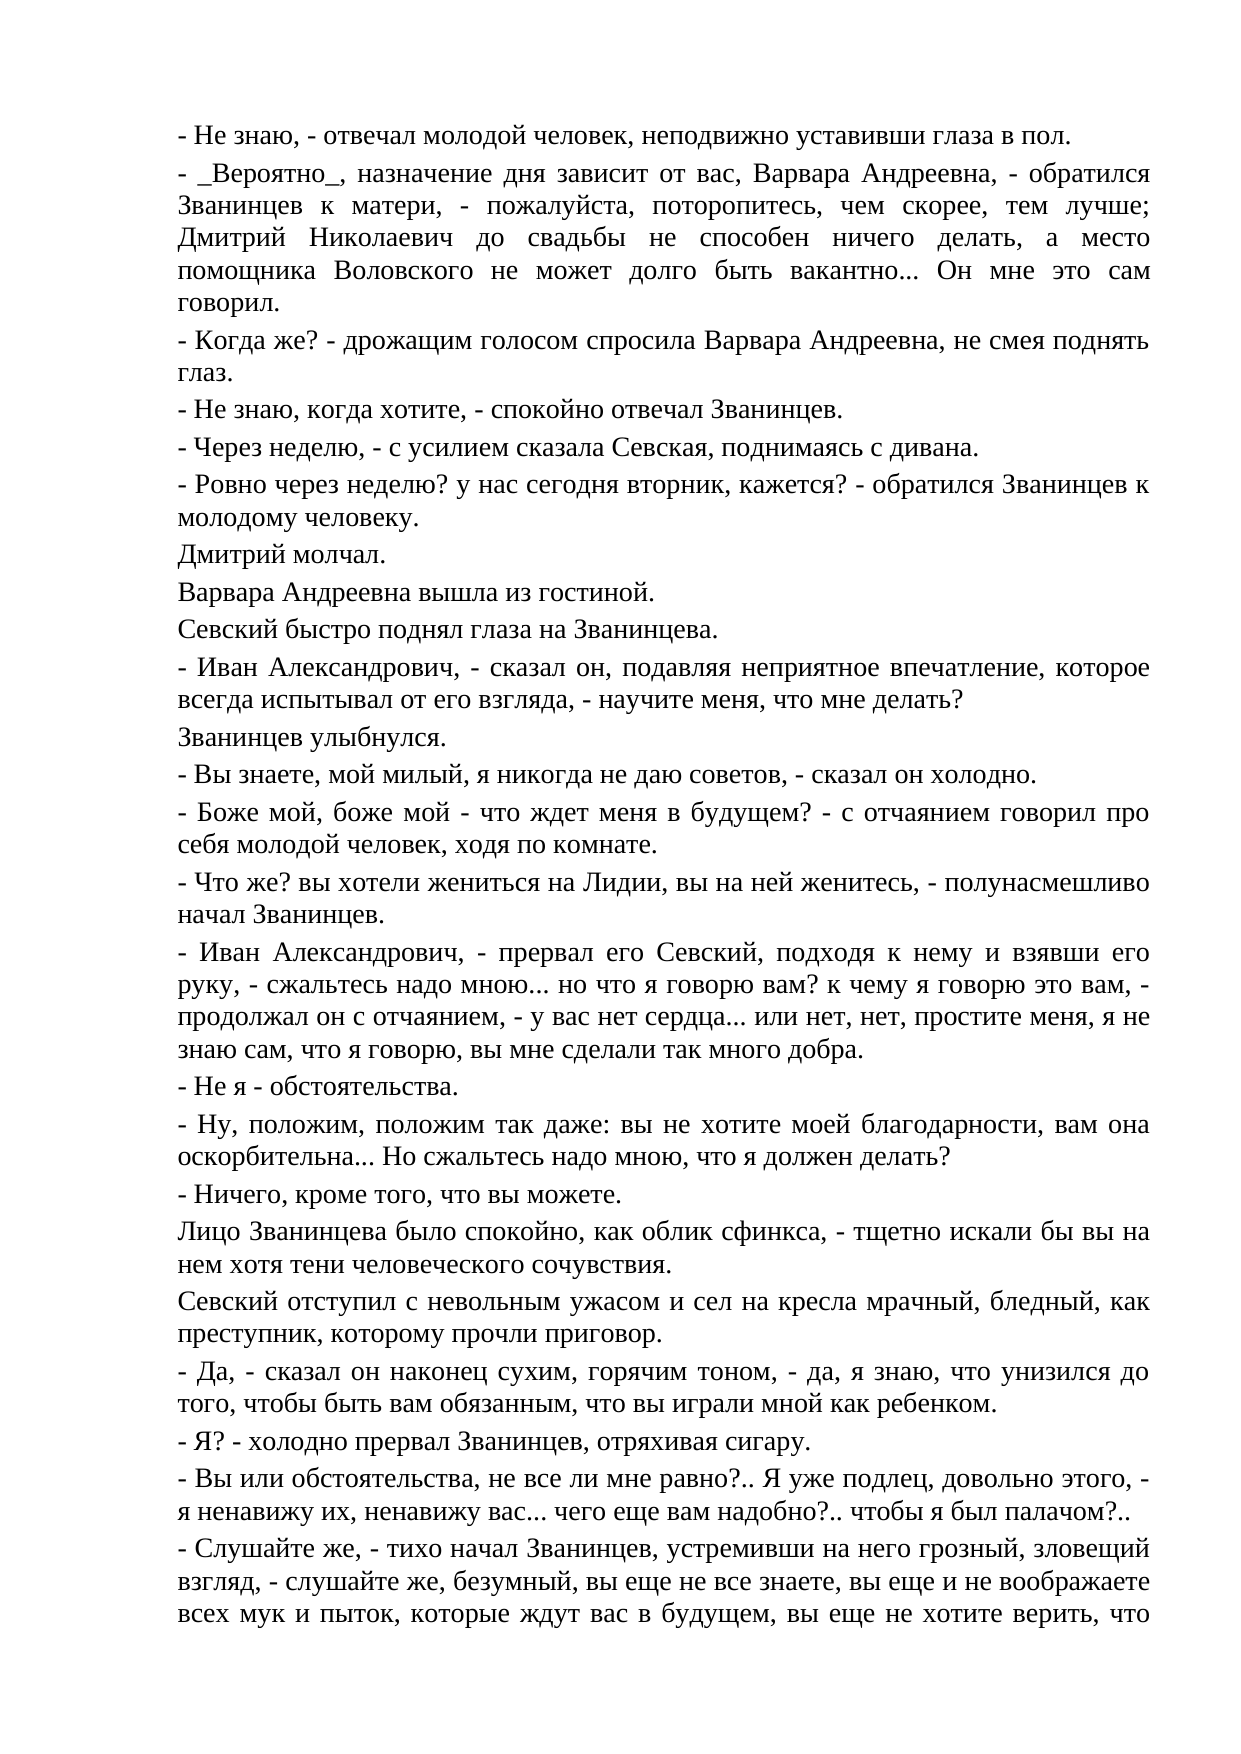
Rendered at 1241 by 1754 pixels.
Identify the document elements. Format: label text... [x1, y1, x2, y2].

text - Иван Александрович, - прервал его Севский, подходя к нему и взявши его руку, - сжальтесь надо мною... но что я говорю вам? к чему я говорю это вам, - продолжал он с отчаянием, - у вас нет сердца... или нет, нет, простите меня, я не знаю сам, что я говорю, вы мне сделали так много добра. [177, 935, 1152, 1064]
text - Вы знаете, мой милый, я никогда не даю советов, - сказал он холодно. [177, 757, 1152, 790]
text Севский быстро поднял глаза на Званинцева. [177, 612, 1152, 645]
text - Ну, положим, положим так даже: вы не хотите моей благодарности, вам она оскорбительна... Но сжальтесь надо мною, что я должен делать? [177, 1107, 1152, 1172]
text - Не знаю, - отвечал молодой человек, неподвижно уставивши глаза в пол. [177, 118, 1152, 151]
text Дмитрий молчал. [177, 537, 1152, 570]
text - Ровно через неделю? у нас сегодня вторник, кажется? - обратился Званинцев к молодому человеку. [177, 468, 1152, 532]
text - Я? - холодно прервал Званинцев, отряхивая сигару. [177, 1424, 1152, 1456]
text - Ничего, кроме того, что вы можете. [177, 1177, 1152, 1209]
text Званинцев улыбнулся. [177, 720, 1152, 752]
text Лицо Званинцева было спокойно, как облик сфинкса, - тщетно искали бы вы на нем хотя тени человеческого сочувствия. [177, 1214, 1152, 1279]
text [177, 1531, 1152, 1628]
text - _Вероятно_, назначение дня зависит от вас, Варвара Андреевна, - обратился Званинцев к матери, - пожалуйста, поторопитесь, чем скорее, тем лучше; Дмитрий Николаевич до свадьбы не способен ничего делать, а место помощника Воловского не может долго быть вакантно... Он мне это сам говорил. [177, 156, 1152, 318]
text - Не я - обстоятельства. [177, 1069, 1152, 1102]
text - Боже мой, боже мой - что ждет меня в будущем? - с отчаянием говорил про себя молодой человек, ходя по комнате. [177, 795, 1152, 860]
text - Что же? вы хотели жениться на Лидии, вы на ней женитесь, - полунасмешливо начал Званинцев. [177, 865, 1152, 929]
text Севский отступил с невольным ужасом и сел на кресла мрачный, бледный, как преступник, которому прочли приговор. [177, 1284, 1152, 1349]
text - Вы или обстоятельства, не все ли мне равно?.. Я уже подлец, довольно этого, - я ненавижу их, ненавижу вас... чего еще вам надобно?.. чтобы я был палачом?.. [177, 1461, 1152, 1526]
text - Не знаю, когда хотите, - спокойно отвечал Званинцев. [177, 393, 1152, 425]
text Варвара Андреевна вышла из гостиной. [177, 575, 1152, 607]
text - Через неделю, - с усилием сказала Севская, поднимаясь с дивана. [177, 430, 1152, 462]
text - Когда же? - дрожащим голосом спросила Варвара Андреевна, не смея поднять глаз. [177, 323, 1152, 387]
text - Да, - сказал он наконец сухим, горячим тоном, - да, я знаю, что унизился до того, чтобы быть вам обязанным, что вы играли мной как ребенком. [177, 1354, 1152, 1419]
text - Иван Александрович, - сказал он, подавляя неприятное впечатление, которое всегда испытывал от его взгляда, - научите меня, что мне делать? [177, 650, 1152, 715]
